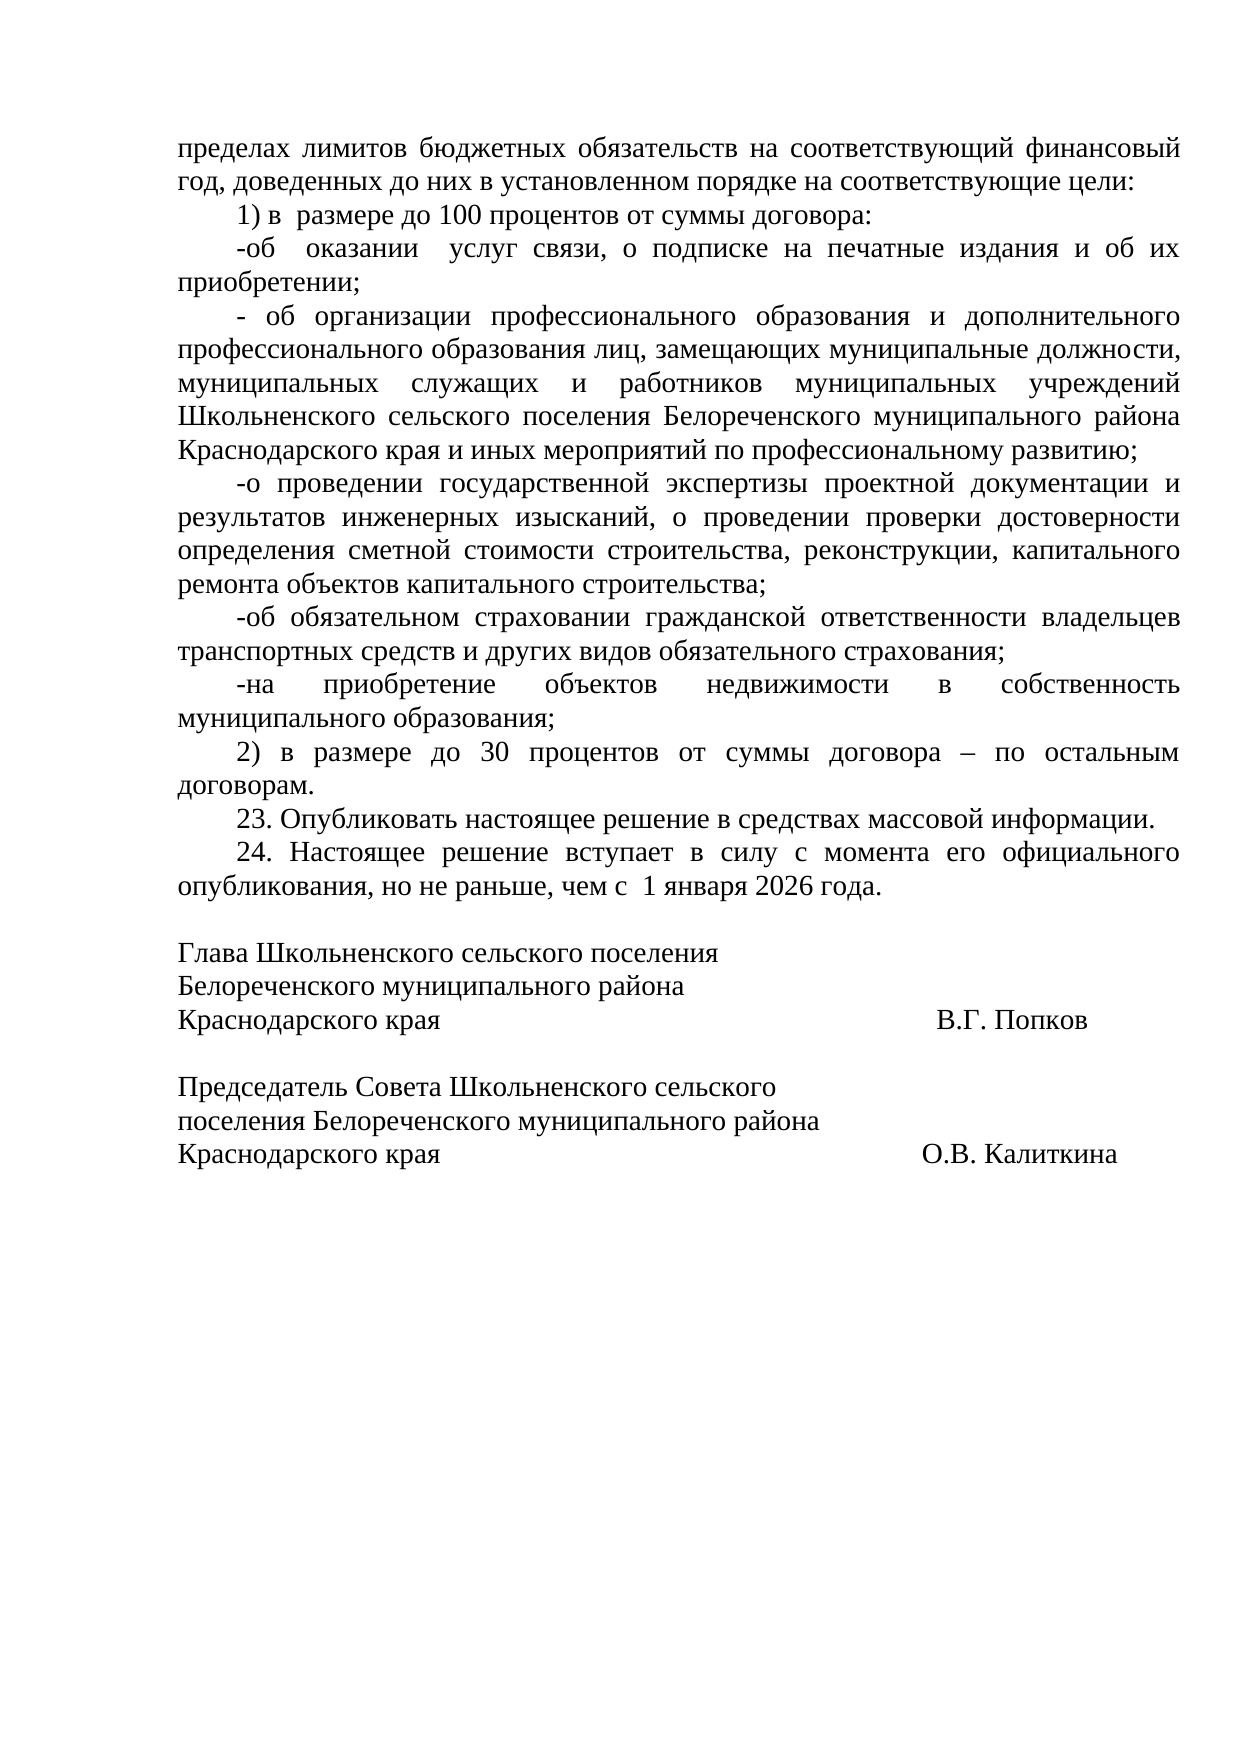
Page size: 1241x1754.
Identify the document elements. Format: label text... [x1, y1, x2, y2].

text поселения Белореченского муниципального района [177, 1103, 1181, 1136]
text Председатель Совета Школьненского сельского [177, 1069, 1181, 1103]
text -об обязательном страховании гражданской ответственности владельцев транспортных средств и других видов обязательного страхования; [177, 599, 1181, 667]
text Белореченского муниципального района [177, 968, 1181, 1002]
text -о проведении государственной экспертизы проектной документации и результатов инженерных изысканий, о проведении проверки достоверности определения сметной стоимости строительства, реконструкции, капитального ремонта объектов капитального строительства; [177, 465, 1181, 599]
text - об организации профессионального образования и дополнительного профессионального образования лиц, замещающих муниципальные должности, муниципальных служащих и работников муниципальных учреждений Школьненского сельского поселения Белореченского муниципального района Краснодарского края и иных мероприятий по профессиональному развитию; [177, 298, 1181, 465]
text 23. Опубликовать настоящее решение в средствах массовой информации. [177, 801, 1181, 834]
text 2) в размере до 30 процентов от суммы договора – по остальным договорам. [177, 734, 1181, 801]
text Краснодарского края О.В. Калиткина [177, 1136, 1181, 1170]
text Глава Школьненского сельского поселения [177, 935, 1181, 968]
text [177, 130, 1181, 197]
text -на приобретение объектов недвижимости в собственность муниципального образования; [177, 667, 1181, 734]
text 24. Настоящее решение вступает в силу с момента его официального опубликования, но не раньше, чем с 1 января 2026 года. [177, 834, 1181, 901]
text -об оказании услуг связи, о подписке на печатные издания и об их приобретении; [177, 231, 1181, 298]
text Краснодарского края В.Г. Попков [177, 1002, 1181, 1036]
text 1) в размере до 100 процентов от суммы договора: [177, 197, 1181, 231]
